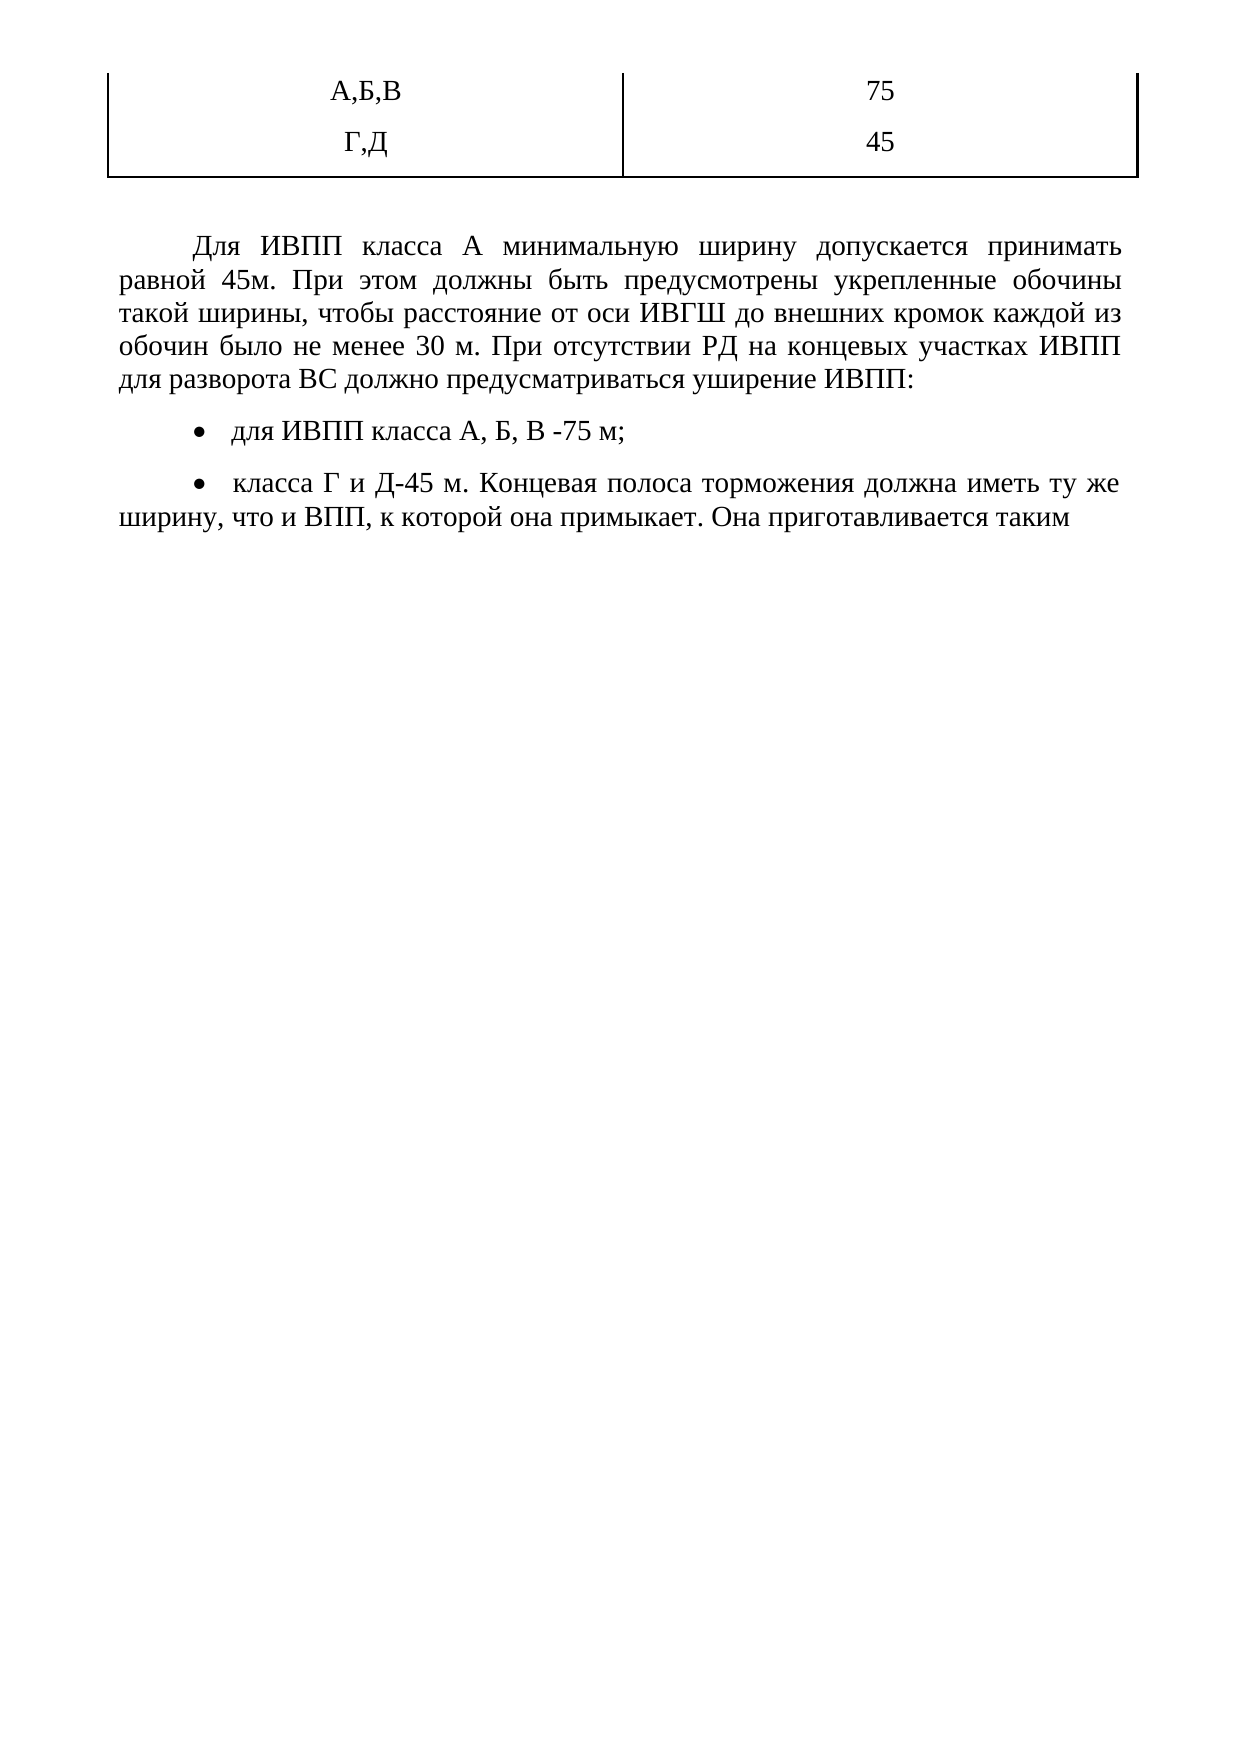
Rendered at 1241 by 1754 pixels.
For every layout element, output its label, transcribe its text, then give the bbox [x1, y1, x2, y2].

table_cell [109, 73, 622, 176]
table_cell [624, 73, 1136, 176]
text Для ИВПП класса А минимальную ширину допускается принимать равной 45м. При этом должны быть предусмотрены укрепленные обочины такой ширины, чтобы расстояние от оси ИВГШ до внешних кромок каждой из обочин было не менее 30 м. При отсутствии РД на концевых участках ИВПП для разворота ВС должно предусматриваться уширение ИВПП: [119, 229, 1123, 395]
list для ИВПП класса А, Б, В -75 м; [192, 412, 1133, 447]
list класса Г и Д-45 м. Концевая полоса торможения должна иметь ту же ширину, что и ВПП, к которой она примыкает. Она приготавливается таким [119, 465, 1121, 532]
